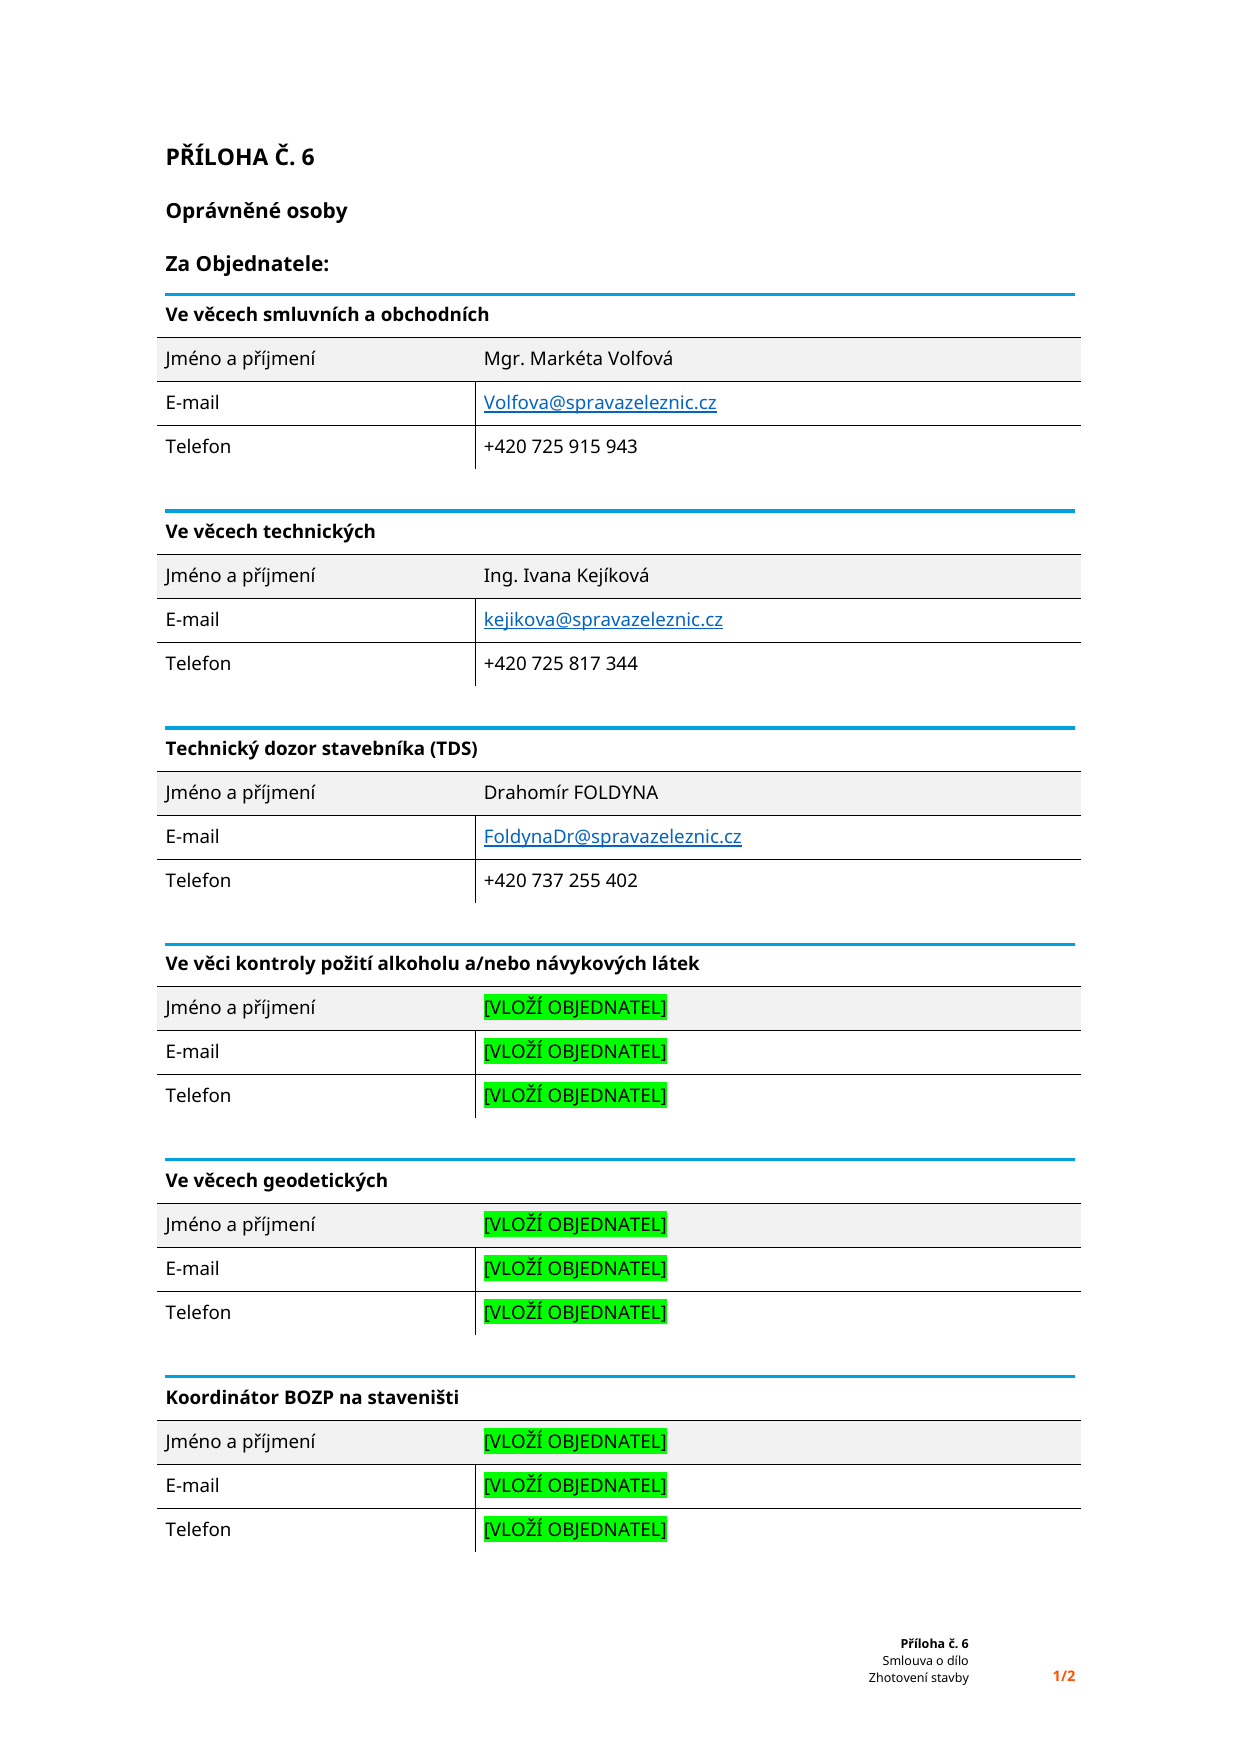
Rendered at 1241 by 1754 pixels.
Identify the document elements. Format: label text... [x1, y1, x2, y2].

table_cell [VLOŽÍ OBJEDNATEL] [476, 1509, 1081, 1552]
table_cell E-mail [157, 1248, 475, 1291]
table_header Ing. Ivana Kejíková [475, 555, 1081, 598]
table_cell E-mail [157, 599, 475, 642]
table_header [VLOŽÍ OBJEDNATEL] [475, 1421, 1081, 1464]
text Technický dozor stavebníka (TDS) [165, 730, 1075, 761]
text Oprávněné osoby [165, 197, 1075, 225]
table_cell +420 737 255 402 [476, 860, 1081, 903]
table_cell +420 725 817 344 [476, 643, 1081, 686]
text Koordinátor BOZP na staveništi [165, 1378, 1075, 1410]
table_cell E-mail [157, 1031, 475, 1074]
table_cell Telefon [157, 1509, 475, 1552]
table_cell [VLOŽÍ OBJEDNATEL] [476, 1031, 1081, 1074]
table_header [VLOŽÍ OBJEDNATEL] [475, 1204, 1081, 1247]
table_header Jméno a příjmení [157, 1421, 475, 1464]
text Za Objednatele: [165, 249, 1075, 277]
table_cell E-mail [157, 816, 475, 859]
text Ve věcech technických [165, 513, 1075, 544]
table_cell [VLOŽÍ OBJEDNATEL] [476, 1292, 1081, 1335]
table_cell E-mail [157, 382, 475, 425]
table_header Jméno a příjmení [157, 555, 475, 598]
table_cell +420 725 915 943 [476, 426, 1081, 469]
table_header Drahomír FOLDYNA [475, 772, 1081, 815]
text Ve věcech smluvních a obchodních [165, 296, 1075, 327]
table_header Jméno a příjmení [157, 338, 475, 381]
table_cell FoldynaDr@spravazeleznic.cz [476, 816, 1081, 859]
table_header Jméno a příjmení [157, 987, 475, 1030]
text Příloha č. 6 [165, 141, 1075, 173]
table_header Jméno a příjmení [157, 772, 475, 815]
text Ve věcech geodetických [165, 1161, 1075, 1193]
table_cell [VLOŽÍ OBJEDNATEL] [476, 1075, 1081, 1118]
table_cell Telefon [157, 426, 475, 469]
table_cell Volfova@spravazeleznic.cz [476, 382, 1081, 425]
table_cell Telefon [157, 860, 475, 903]
table_cell Telefon [157, 643, 475, 686]
table_header Jméno a příjmení [157, 1204, 475, 1247]
table_cell [VLOŽÍ OBJEDNATEL] [476, 1465, 1081, 1508]
text Ve věci kontroly požití alkoholu a/nebo návykových látek [165, 946, 1075, 976]
table_header [VLOŽÍ OBJEDNATEL] [475, 987, 1081, 1030]
table_cell [VLOŽÍ OBJEDNATEL] [476, 1248, 1081, 1291]
table_header Mgr. Markéta Volfová [475, 338, 1081, 381]
table_cell Telefon [157, 1292, 475, 1335]
table_cell kejikova@spravazeleznic.cz [476, 599, 1081, 642]
table_cell E-mail [157, 1465, 475, 1508]
table_cell Telefon [157, 1075, 475, 1118]
